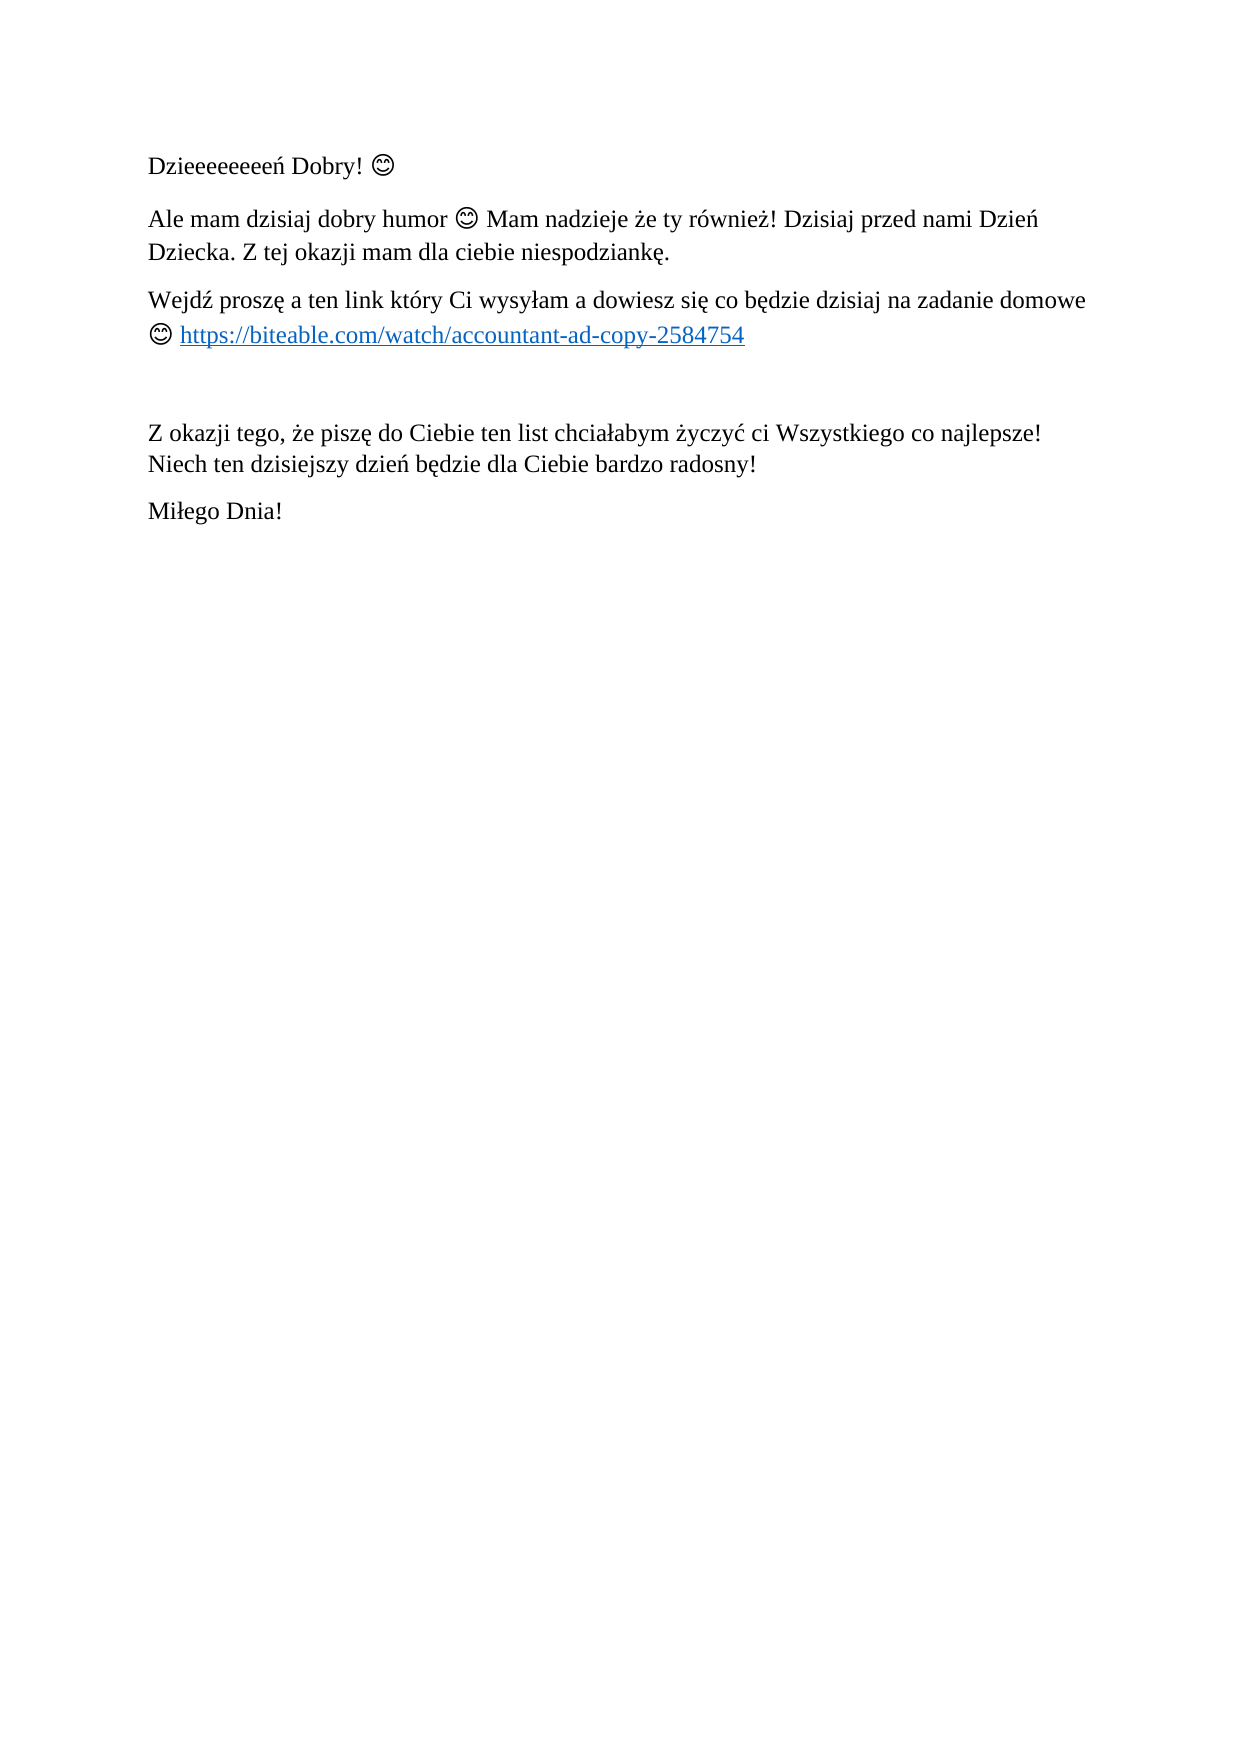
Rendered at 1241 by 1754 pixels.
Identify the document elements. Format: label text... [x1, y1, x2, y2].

text Z okazji tego, że piszę do Ciebie ten list chciałabym życzyć ci Wszystkiego co najlepsze! Niech ten dzisiejszy dzień będzie dla Ciebie bardzo radosny! [148, 418, 1093, 477]
text Ale mam dzisiaj dobry humor Mam nadzieje że ty również! Dzisiaj przed nami Dzień Dziecka. Z tej okazji mam dla ciebie niespodziankę. [148, 201, 1093, 266]
text Dzieeeeeeeeń Dobry! [148, 148, 1093, 182]
text Wejdź proszę a ten link który Ci wysyłam a dowiesz się co będzie dzisiaj na zadanie domowe https://biteable.com/watch/accountant-ad-copy-2584754 [148, 285, 1093, 351]
text Miłego Dnia! [148, 496, 1093, 525]
